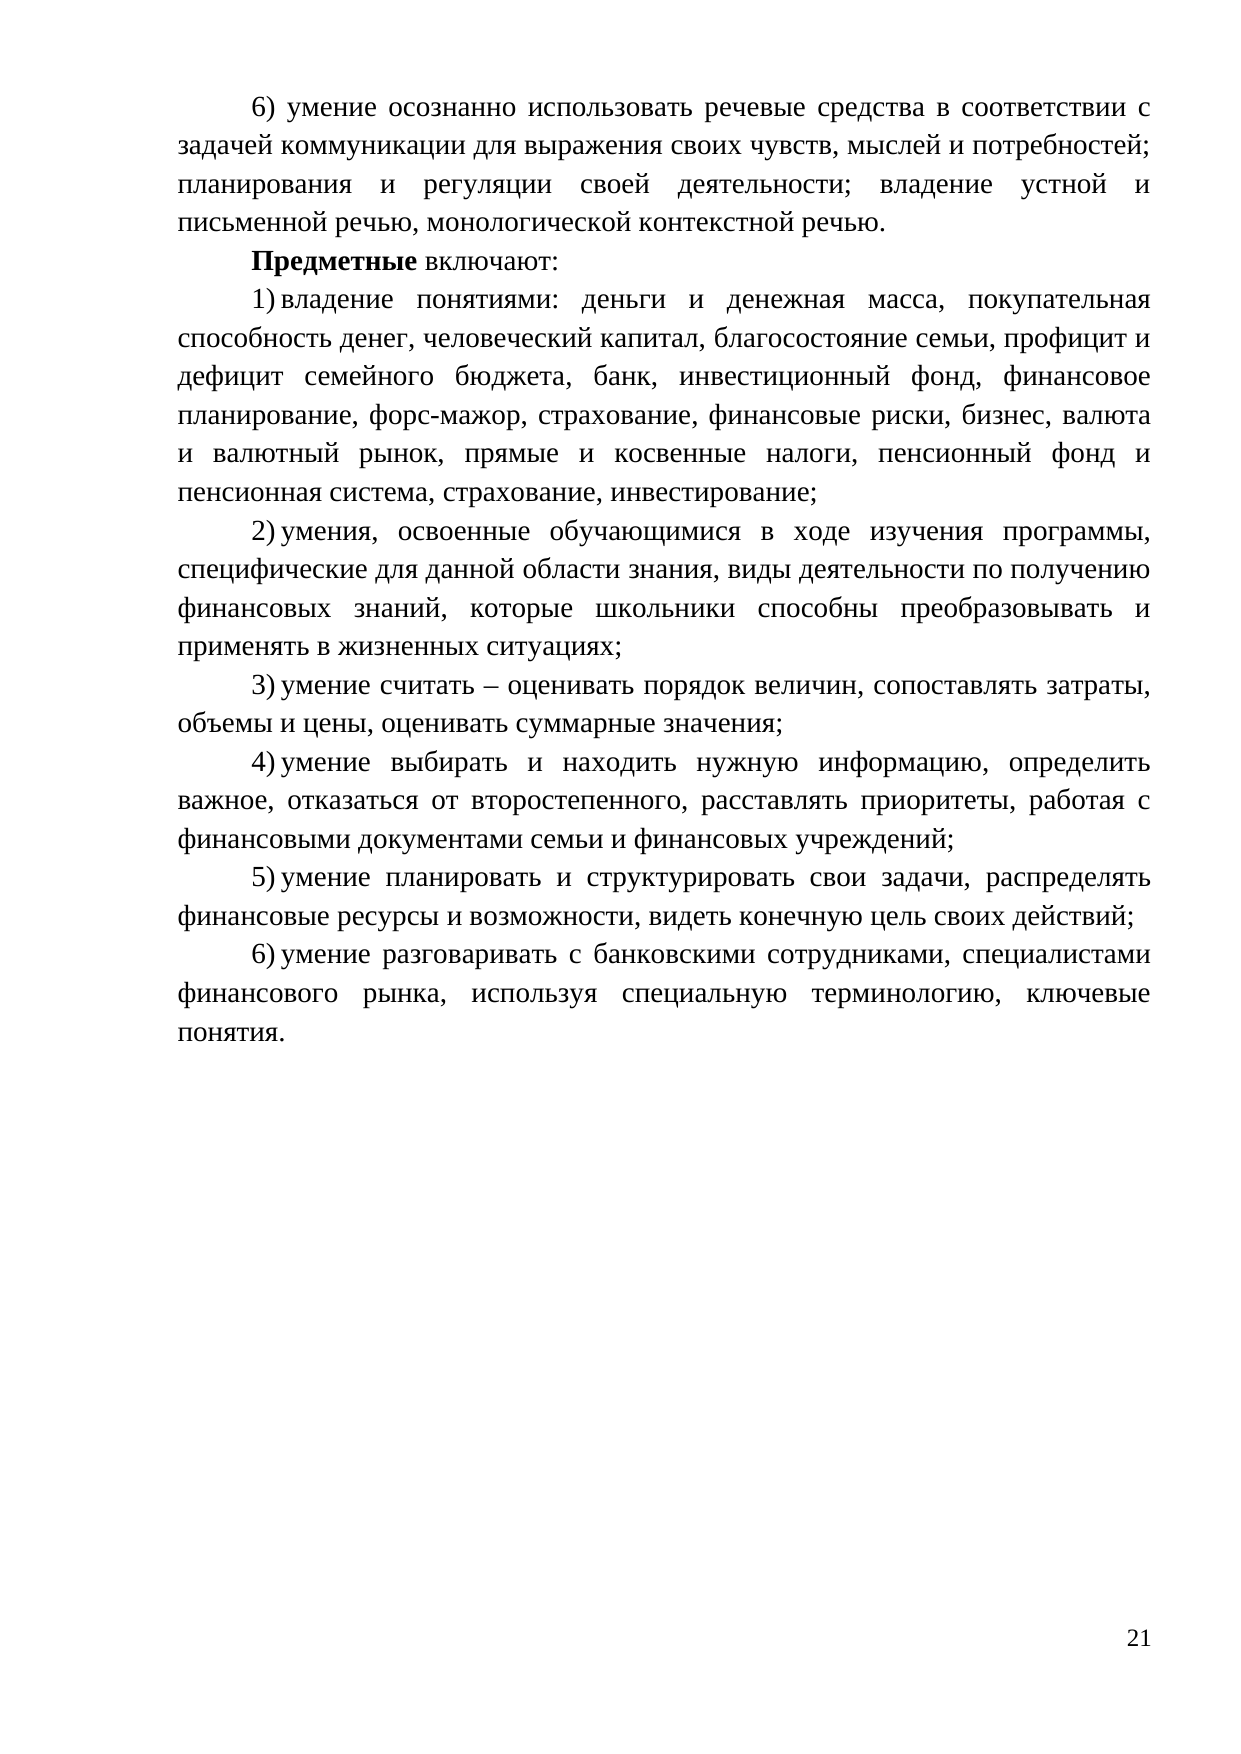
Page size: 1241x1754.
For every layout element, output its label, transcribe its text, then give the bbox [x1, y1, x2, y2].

list умение планировать и структурировать свои задачи, распределять финансовые ресурсы и возможности, видеть конечную цель своих действий; [177, 859, 1152, 932]
list умение выбирать и находить нужную информацию, определить важное, отказаться от второстепенного, расставлять приоритеты, работая с финансовыми документами семьи и финансовых учреждений; [177, 744, 1152, 854]
list умение считать – оценивать порядок величин, сопоставлять затраты, объемы и цены, оценивать суммарные значения; [177, 667, 1152, 739]
text Предметные включают: [177, 243, 1152, 276]
list умение разговаривать с банковскими сотрудниками, специалистами финансового рынка, используя специальную терминологию, ключевые понятия. [177, 937, 1152, 1047]
list умения, освоенные обучающимися в ходе изучения программы, специфические для данной области знания, виды деятельности по получению финансовых знаний, которые школьники способны преобразовывать и применять в жизненных ситуациях; [177, 513, 1152, 662]
list владение понятиями: деньги и денежная масса, покупательная способность денег, человеческий капитал, благосостояние семьи, профицит и дефицит семейного бюджета, банк, инвестиционный фонд, финансовое планирование, форс-мажор, страхование, финансовые риски, бизнес, валюта и валютный рынок, прямые и косвенные налоги, пенсионный фонд и пенсионная система, страхование, инвестирование; [177, 281, 1152, 508]
text 6) умение осознанно использовать речевые средства в соответствии с задачей коммуникации для выражения своих чувств, мыслей и потребностей; планирования и регуляции своей деятельности; владение устной и письменной речью, монологической контекстной речью. [177, 89, 1152, 238]
